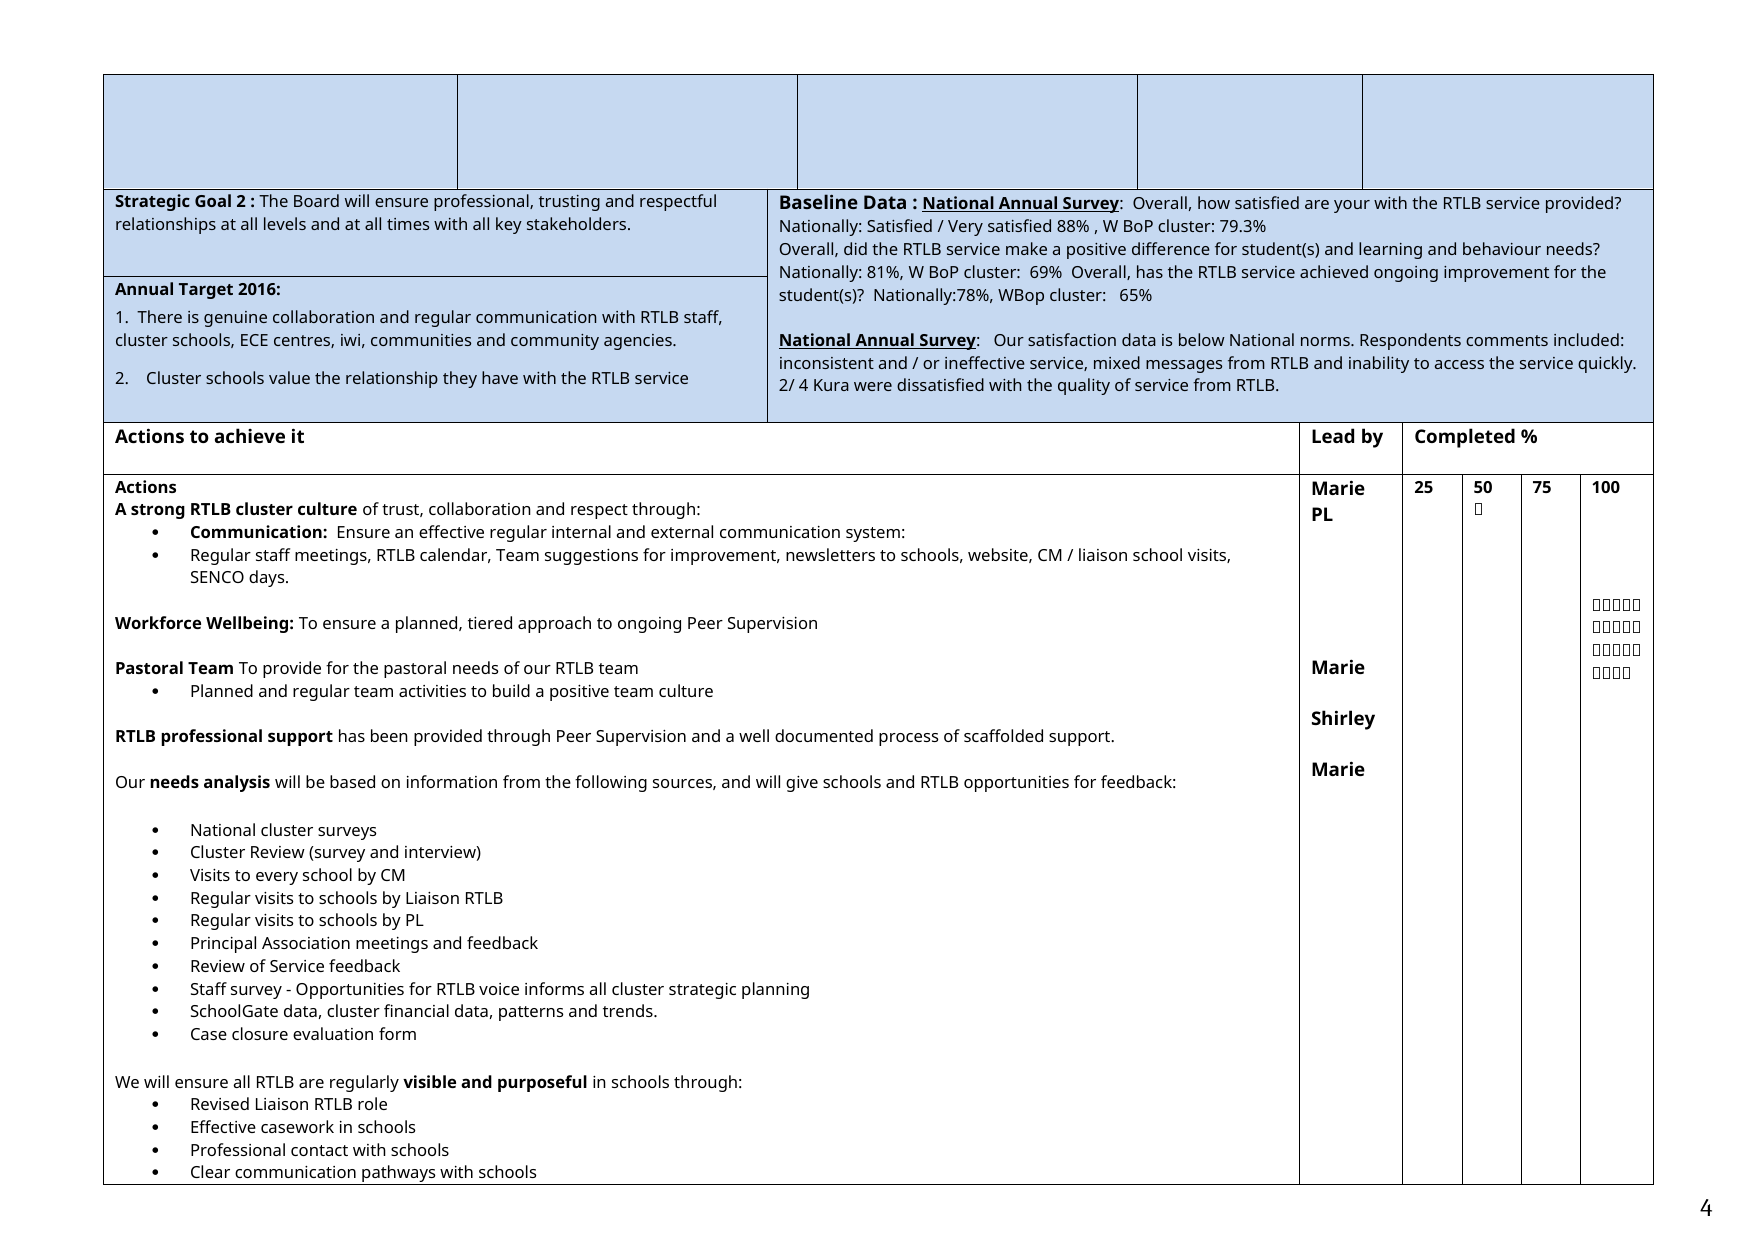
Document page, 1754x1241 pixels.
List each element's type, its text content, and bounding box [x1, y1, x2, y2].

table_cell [798, 75, 1137, 188]
table_cell 25 [1403, 475, 1462, 1184]
table_cell Marie PL Marie Shirley Marie [1300, 475, 1402, 1184]
table_cell 50  [1463, 475, 1521, 1184]
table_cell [458, 75, 797, 188]
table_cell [104, 75, 457, 188]
table_cell Baseline Data : National Annual Survey: Overall, how satisfied are your with the RTLB service provided? Nationally: Satisfied / Very satisfied 88% , W BoP cluster: 79.3% Overall, did the RTLB service make a positive difference for student(s) and learning and behaviour needs? Nationally: 81%, W BoP cluster: 69% Overall, has the RTLB service achieved ongoing improvement for the student(s)? Nationally:78%, WBop cluster: 65% National Annual Survey: Our satisfaction data is below National norms. Respondents comments included: inconsistent and / or ineffective service, mixed messages from RTLB and inability to access the service quickly. 2/ 4 Kura were dissatisfied with the quality of service from RTLB. [768, 190, 1653, 422]
table_cell Strategic Goal 2 : The Board will ensure professional, trusting and respectful relationships at all levels and at all times with all key stakeholders. [104, 190, 767, 276]
table_cell Annual Target 2016: 1. There is genuine collaboration and regular communication with RTLB staff, cluster schools, ECE centres, iwi, communities and community agencies. 2. Cluster schools value the relationship they have with the RTLB service [104, 277, 767, 422]
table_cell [1138, 75, 1362, 188]
table_cell Actions to achieve it [104, 423, 1299, 474]
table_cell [1363, 75, 1653, 188]
table_cell Completed % [1403, 423, 1653, 474]
table_cell Lead by [1300, 423, 1402, 474]
table_cell 75 [1522, 475, 1580, 1184]
table_cell 100  [1581, 475, 1653, 1184]
